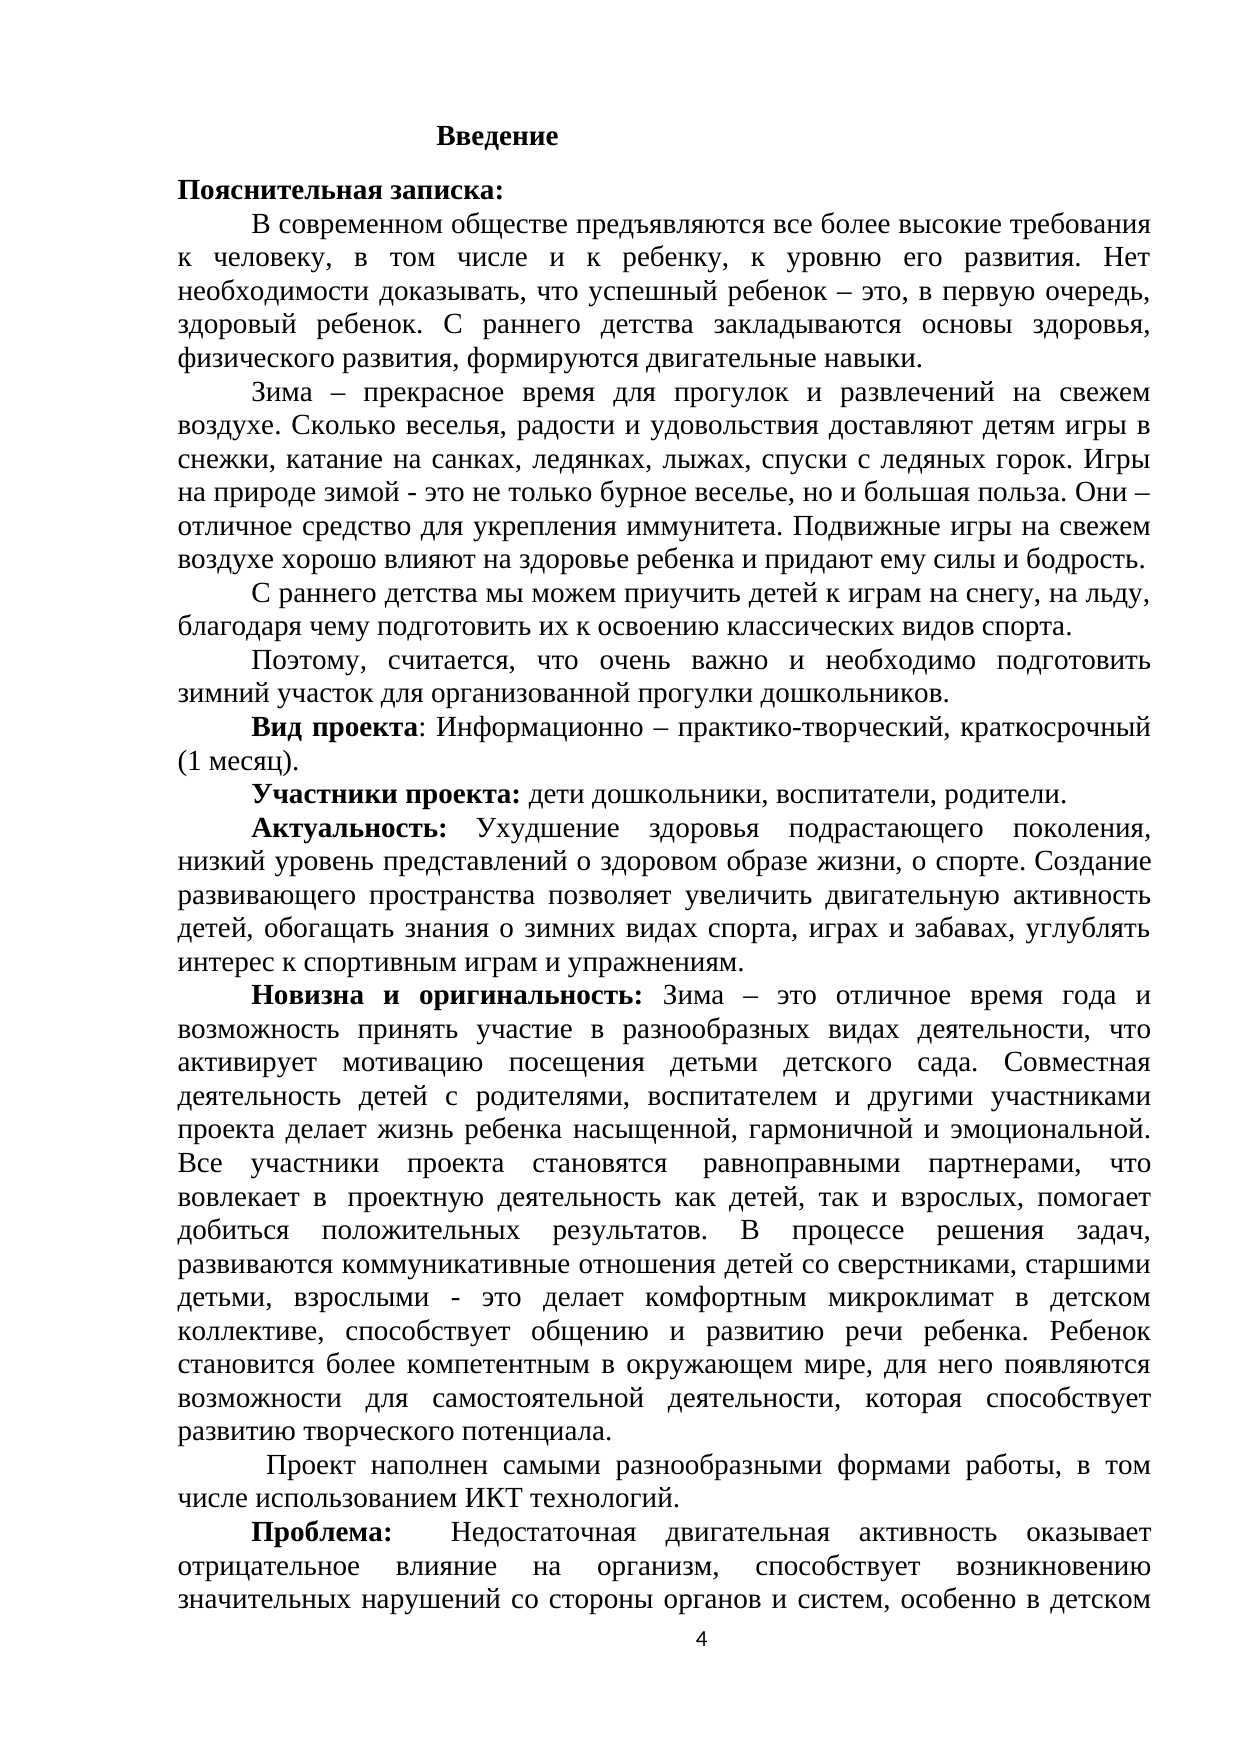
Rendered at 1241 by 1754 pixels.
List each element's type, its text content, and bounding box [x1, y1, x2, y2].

text Вид проекта: Информационно – практико-творческий, краткосрочный (1 месяц). [177, 709, 1152, 776]
list Введение [362, 118, 1152, 152]
text Зима – прекрасное время для прогулок и развлечений на свежем воздухе. Сколько веселья, радости и удовольствия доставляют детям игры в снежки, катание на санках, ледянках, лыжах, спуски с ледяных горок. Игры на природе зимой - это не только бурное веселье, но и большая польза. Они – отличное средство для укрепления иммунитета. Подвижные игры на свежем воздухе хорошо влияют на здоровье ребенка и придают ему силы и бодрость. [177, 374, 1152, 575]
text Актуальность: Ухудшение здоровья подрастающего поколения, низкий уровень представлений о здоровом образе жизни, о спорте. Создание развивающего пространства позволяет увеличить двигательную активность детей, обогащать знания о зимних видах спорта, играх и забавах, углублять интерес к спортивным играм и упражнениям. [177, 810, 1152, 977]
text В современном обществе предъявляются все более высокие требования к человеку, в том числе и к ребенку, к уровню его развития. Нет необходимости доказывать, что успешный ребенок – это, в первую очередь, здоровый ребенок. С раннего детства закладываются основы здоровья, физического развития, формируются двигательные навыки. [177, 206, 1152, 374]
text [177, 1514, 1152, 1615]
text Участники проекта: дети дошкольники, воспитатели, родители. [177, 776, 1152, 810]
text Новизна и оригинальность: Зима – это отличное время года и возможность принять участие в разнообразных видах деятельности, что активирует мотивацию посещения детьми детского сада. Совместная деятельность детей с родителями, воспитателем и другими участниками проекта делает жизнь ребенка насыщенной, гармоничной и эмоциональной. Все участники проекта становятся равноправными партнерами, что вовлекает в проектную деятельность как детей, так и взрослых, помогает добиться положительных результатов. В процессе решения задач, развиваются коммуникативные отношения детей со сверстниками, старшими детьми, взрослыми - это делает комфортным микроклимат в детском коллективе, способствует общению и развитию речи ребенка. Ребенок становится более компетентным в окружающем мире, для него появляются возможности для самостоятельной деятельности, которая способствует развитию творческого потенциала. [177, 977, 1152, 1447]
text Проект наполнен самыми разнообразными формами работы, в том числе использованием ИКТ технологий. [177, 1447, 1152, 1514]
text Пояснительная записка: [177, 172, 1152, 206]
text С раннего детства мы можем приучить детей к играм на снегу, на льду, благодаря чему подготовить их к освоению классических видов спорта. [177, 575, 1152, 642]
text Поэтому, считается, что очень важно и необходимо подготовить зимний участок для организованной прогулки дошкольников. [177, 642, 1152, 709]
